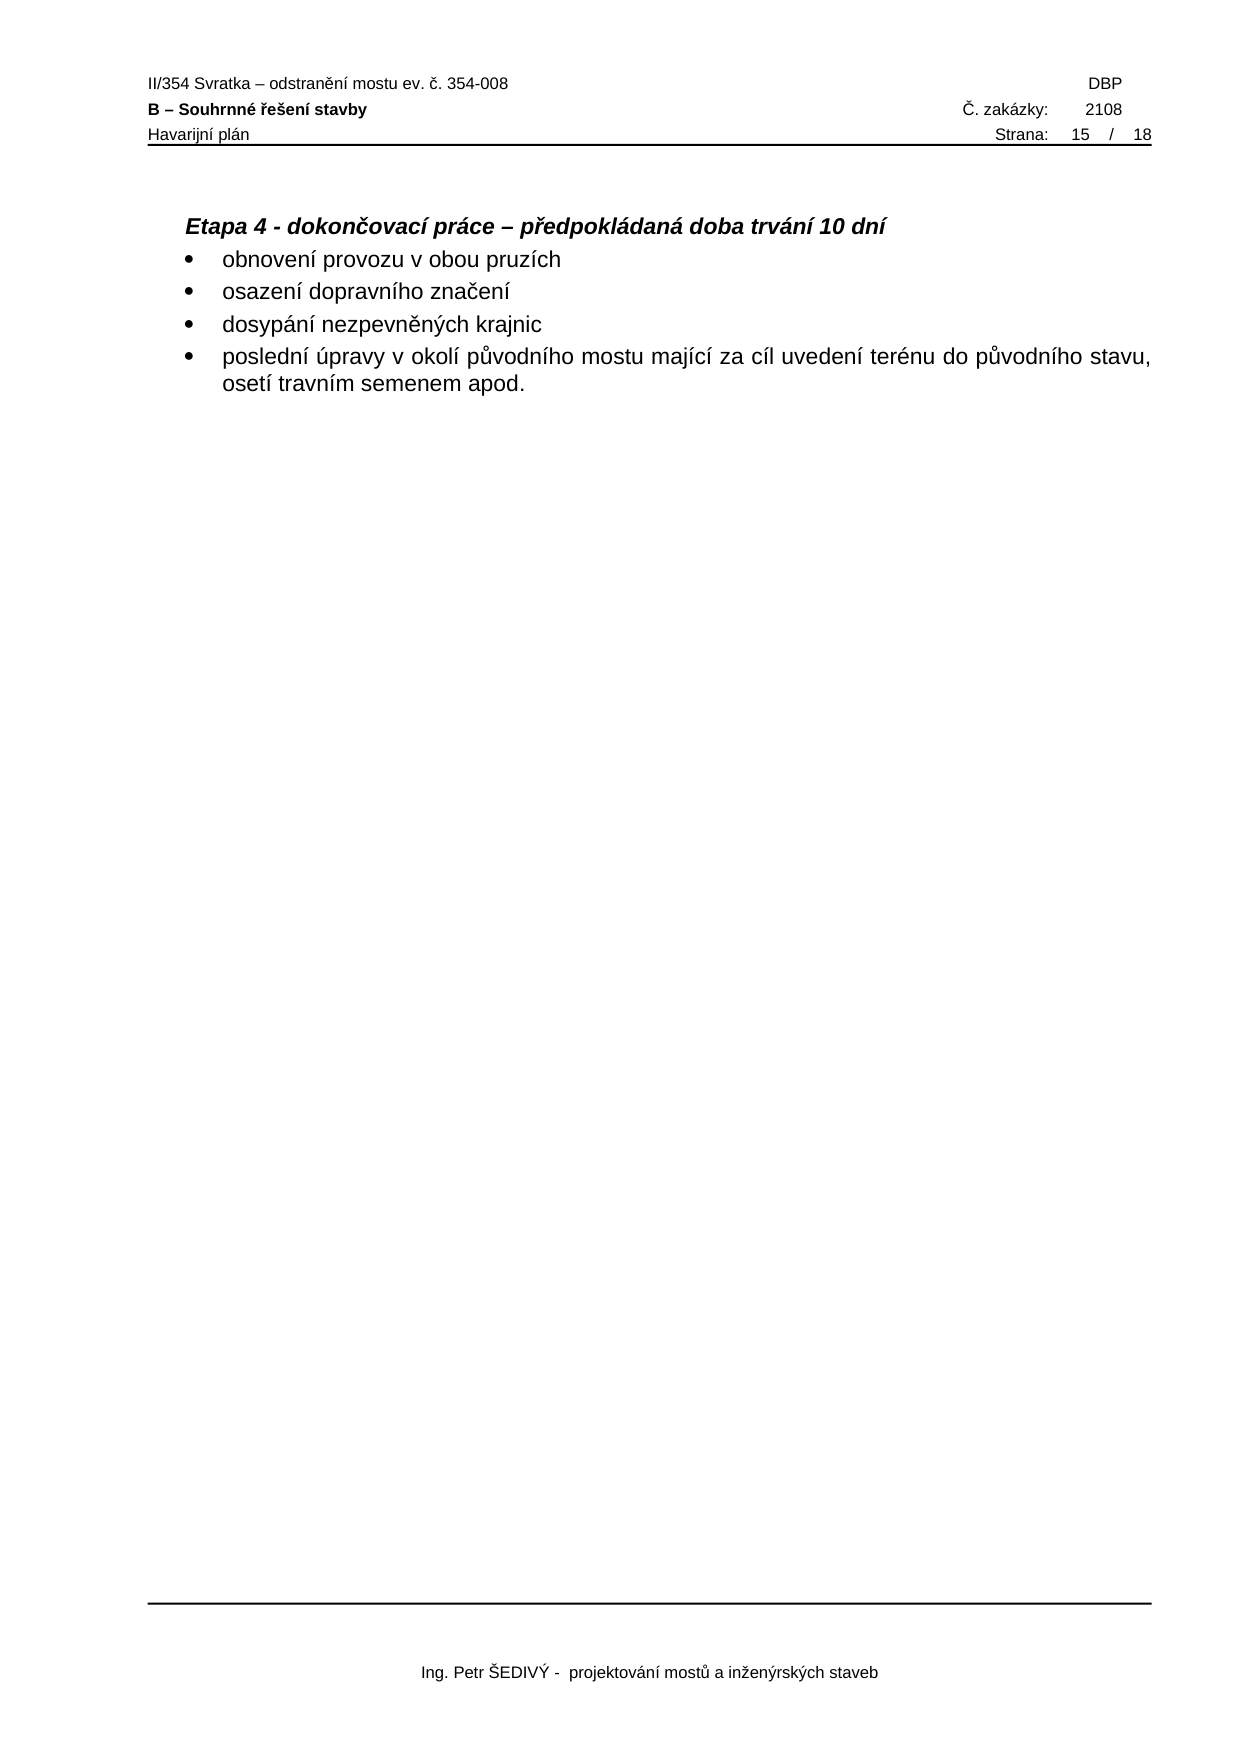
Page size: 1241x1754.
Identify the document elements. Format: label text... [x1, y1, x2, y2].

text Etapa 4 - dokončovací práce – předpokládaná doba trvání 10 dní [185, 213, 1152, 239]
list obnovení provozu v obou pruzích [185, 246, 1152, 272]
list poslední úpravy v okolí původního mostu mající za cíl uvedení terénu do původního stavu, osetí travním semenem apod. [185, 343, 1152, 396]
list osazení dopravního značení [185, 278, 1152, 304]
list dosypání nezpevněných krajnic [185, 311, 1152, 337]
